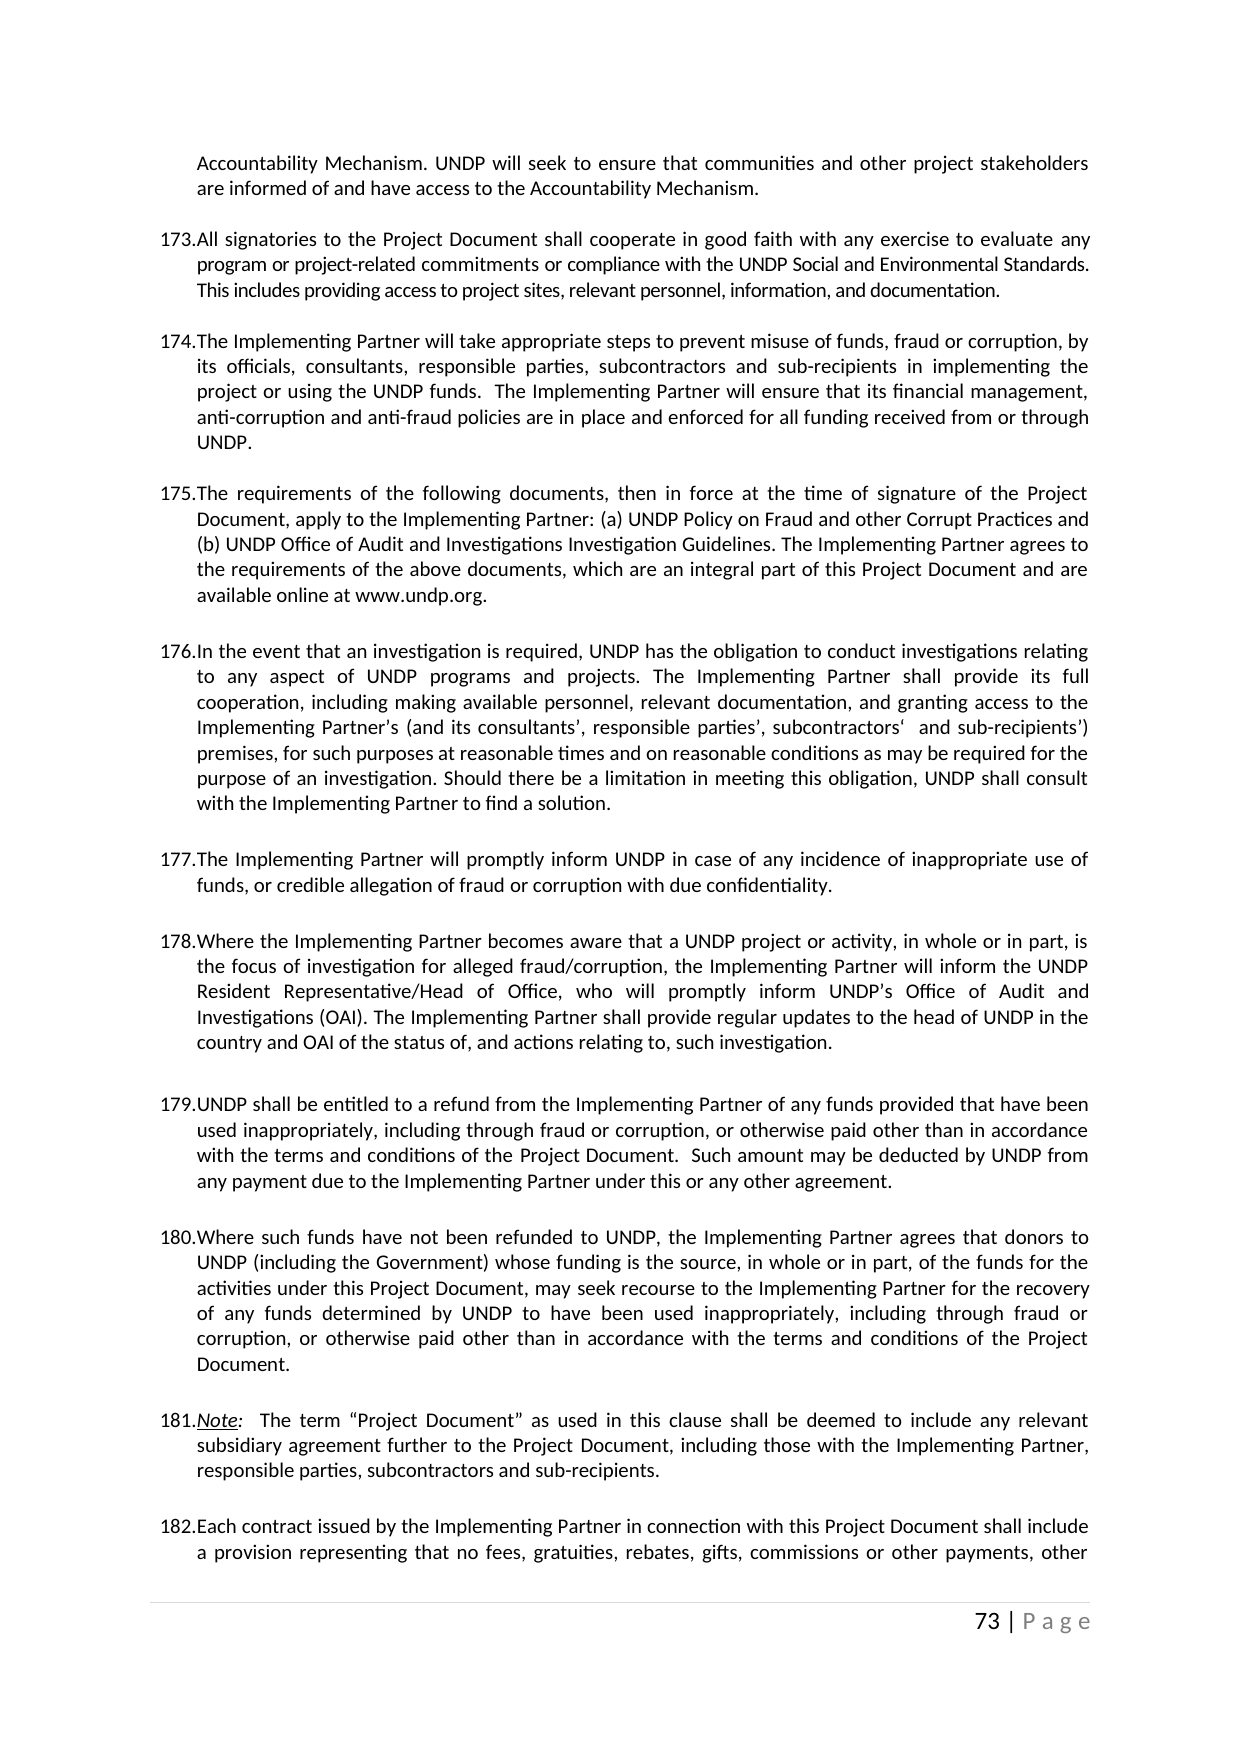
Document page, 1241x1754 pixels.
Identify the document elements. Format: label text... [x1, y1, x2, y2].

list UNDP shall be entitled to a refund from the Implementing Partner of any funds provided that have been used inappropriately, including through fraud or corruption, or otherwise paid other than in accordance with the terms and conditions of the Project Document. Such amount may be deducted by UNDP from any payment due to the Implementing Partner under this or any other agreement. [159, 1092, 1090, 1193]
list Where such funds have not been refunded to UNDP, the Implementing Partner agrees that donors to UNDP (including the Government) whose funding is the source, in whole or in part, of the funds for the activities under this Project Document, may seek recourse to the Implementing Partner for the recovery of any funds determined by UNDP to have been used inappropriately, including through fraud or corruption, or otherwise paid other than in accordance with the terms and conditions of the Project Document. [159, 1224, 1090, 1376]
list Where the Implementing Partner becomes aware that a UNDP project or activity, in whole or in part, is the focus of investigation for alleged fraud/corruption, the Implementing Partner will inform the UNDP Resident Representative/Head of Office, who will promptly inform UNDP’s Office of Audit and Investigations (OAI). The Implementing Partner shall provide regular updates to the head of UNDP in the country and OAI of the status of, and actions relating to, such investigation. [159, 928, 1090, 1055]
list All signatories to the Project Document shall cooperate in good faith with any exercise to evaluate any program or project-related commitments or compliance with the UNDP Social and Environmental Standards. This includes providing access to project sites, relevant personnel, information, and documentation. [159, 226, 1090, 302]
list The Implementing Partner will promptly inform UNDP in case of any incidence of inappropriate use of funds, or credible allegation of fraud or corruption with due confidentiality. [159, 846, 1090, 897]
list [159, 150, 1090, 201]
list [159, 1514, 1090, 1564]
list Note: The term “Project Document” as used in this clause shall be deemed to include any relevant subsidiary agreement further to the Project Document, including those with the Implementing Partner, responsible parties, subcontractors and sub-recipients. [159, 1407, 1090, 1483]
list The Implementing Partner will take appropriate steps to prevent misuse of funds, fraud or corruption, by its officials, consultants, responsible parties, subcontractors and sub-recipients in implementing the project or using the UNDP funds. The Implementing Partner will ensure that its financial management, anti-corruption and anti-fraud policies are in place and enforced for all funding received from or through UNDP. [159, 328, 1090, 455]
list In the event that an investigation is required, UNDP has the obligation to conduct investigations relating to any aspect of UNDP programs and projects. The Implementing Partner shall provide its full cooperation, including making available personnel, relevant documentation, and granting access to the Implementing Partner’s (and its consultants’, responsible parties’, subcontractors‘ and sub-recipients’) premises, for such purposes at reasonable times and on reasonable conditions as may be required for the purpose of an investigation. Should there be a limitation in meeting this obligation, UNDP shall consult with the Implementing Partner to find a solution. [159, 638, 1090, 816]
list The requirements of the following documents, then in force at the time of signature of the Project Document, apply to the Implementing Partner: (a) UNDP Policy on Fraud and other Corrupt Practices and (b) UNDP Office of Audit and Investigations Investigation Guidelines. The Implementing Partner agrees to the requirements of the above documents, which are an integral part of this Project Document and are available online at www.undp.org. [159, 480, 1090, 607]
